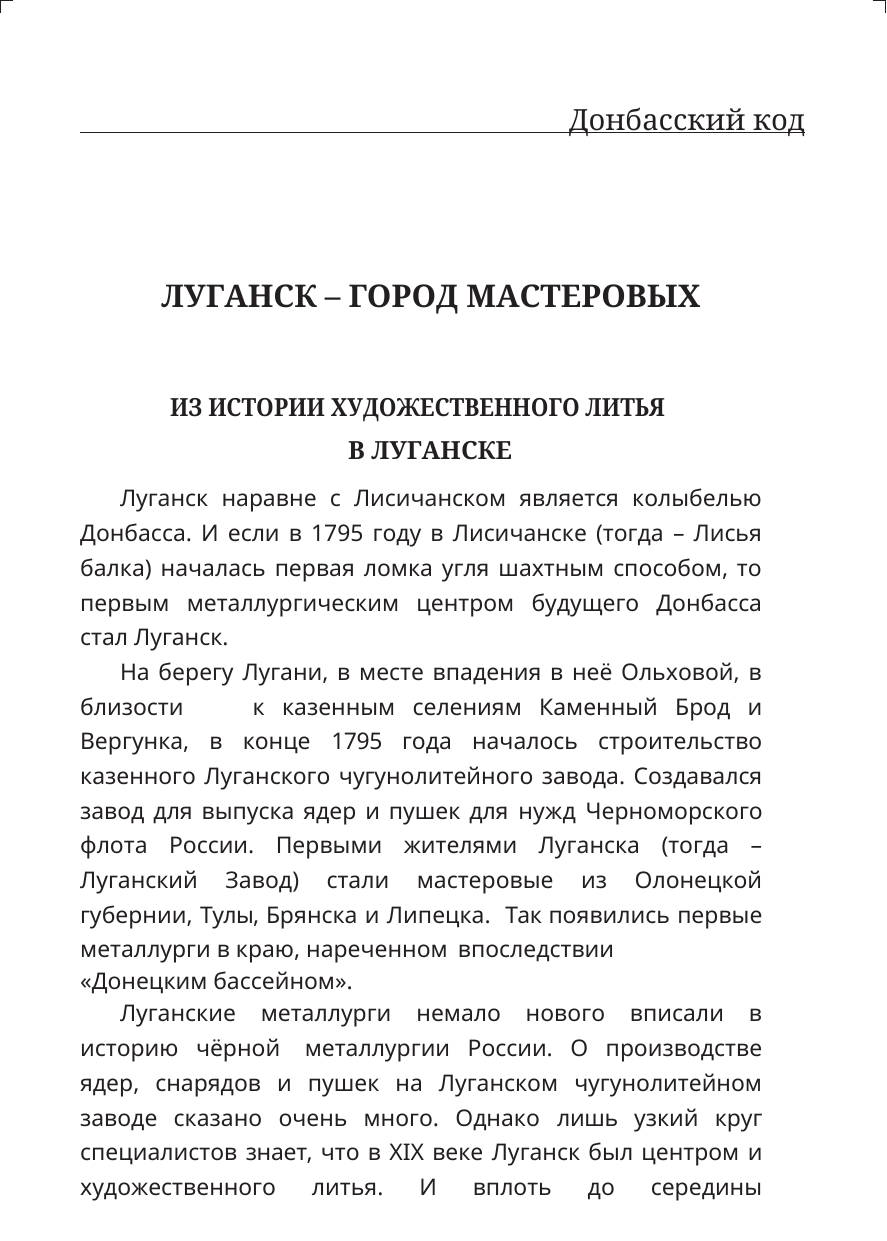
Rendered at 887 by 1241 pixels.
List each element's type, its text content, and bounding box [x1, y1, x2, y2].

text На берегу Лугани, в месте впадения в неё Ольховой, в близости к казенным селениям Каменный Брод и Вергунка, в конце 1795 года началось строительство казенного Луганского чугунолитейного завода. Создавался завод для выпуска ядер и пушек для нужд Черноморского флота России. Первыми жителями Луганска (тогда – Луганский Завод) стали мастеровые из Олонецкой губернии, Тулы, Брянска и Липецка. Так появились первые металлурги в краю, нареченном впоследствии [80, 656, 763, 964]
text ЛУГАНСК – ГОРОД МАСТЕРОВЫХ [161, 274, 820, 317]
text «Донецким бассейном». [80, 968, 820, 994]
text Луганск наравне с Лисичанском является колыбелью Донбасса. И если в 1795 году в Лисичанске (тогда – Лисья балка) началась первая ломка угля шахтным способом, то первым металлургическим центром будущего Донбасса стал Луганск. [80, 482, 763, 652]
subtitle Донбасский код [80, 99, 820, 138]
subtitle ИЗ ИСТОРИИ ХУДОЖЕСТВЕННОГО ЛИТЬЯ В ЛУГАНСКЕ [170, 390, 683, 467]
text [80, 997, 763, 1202]
